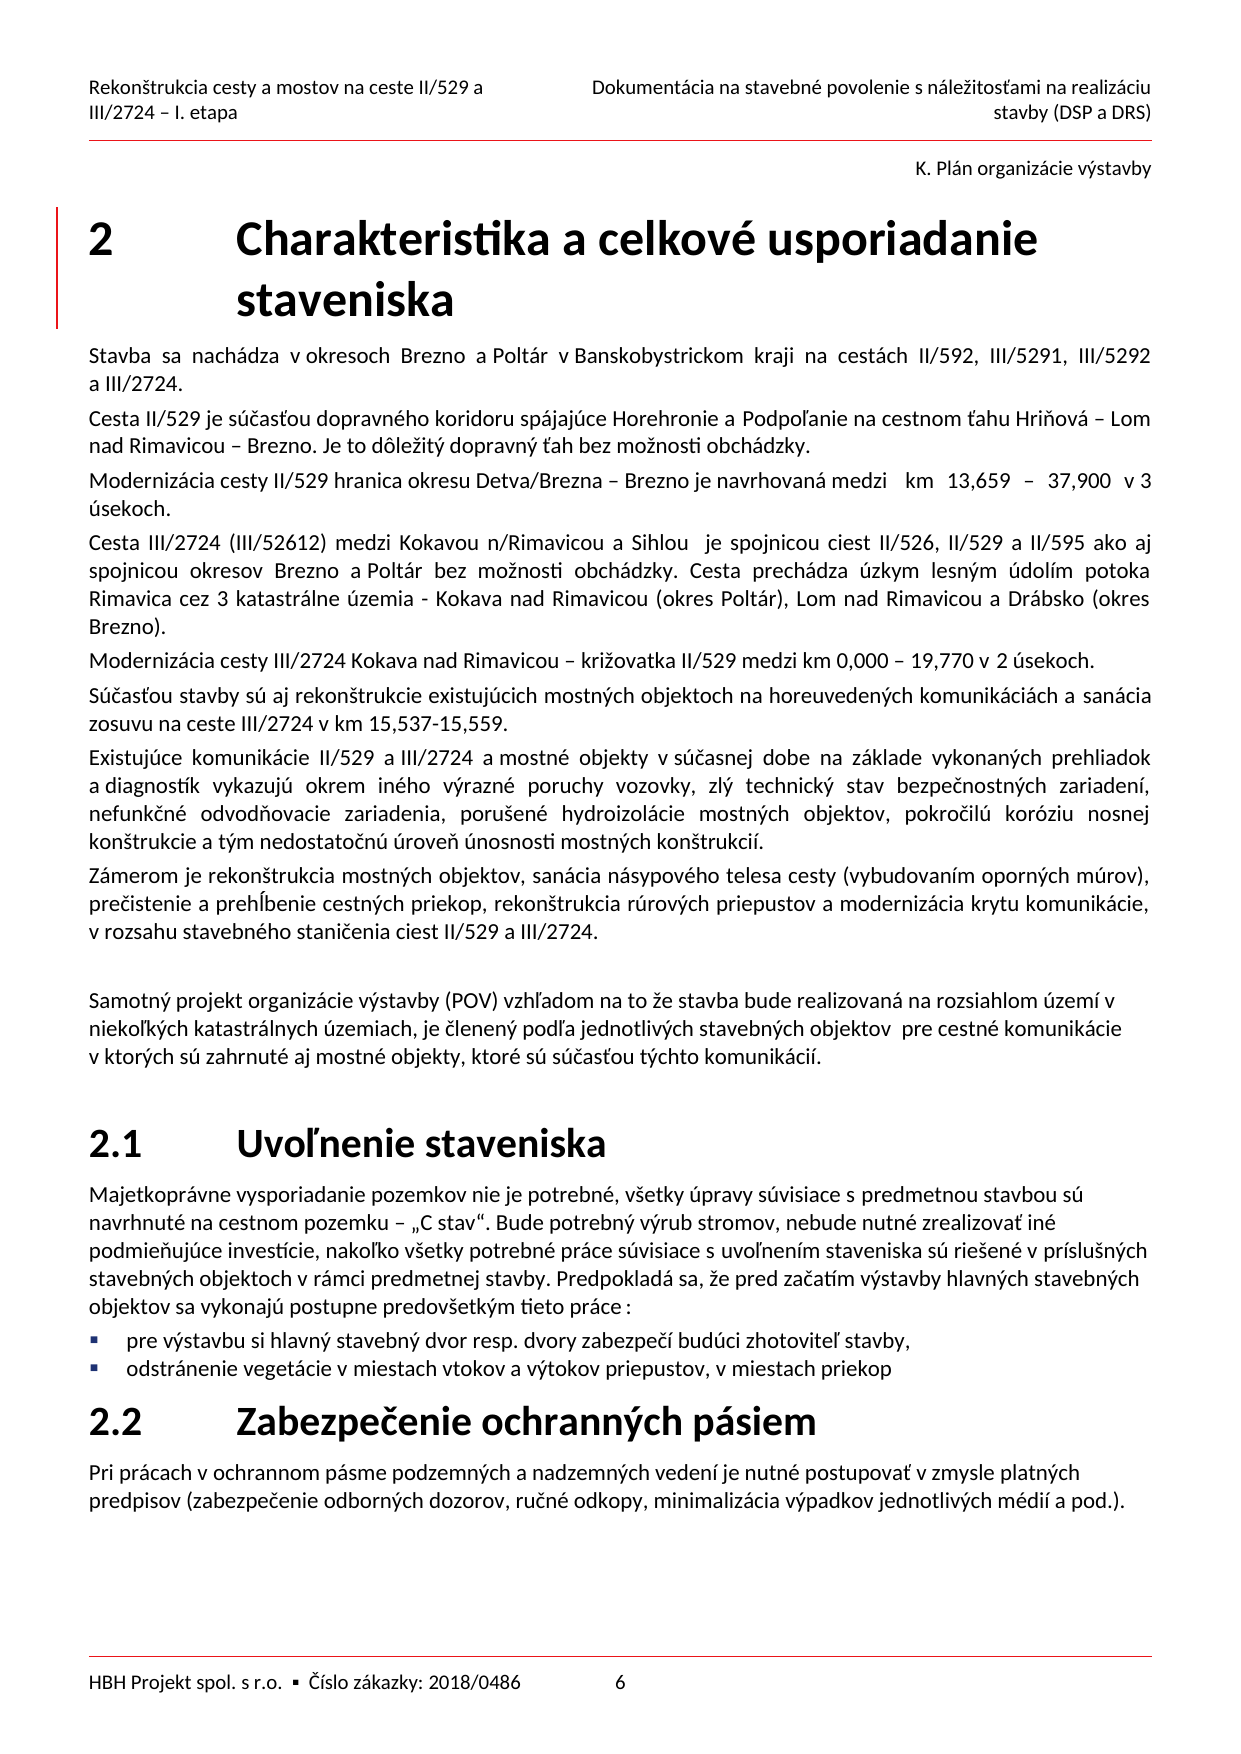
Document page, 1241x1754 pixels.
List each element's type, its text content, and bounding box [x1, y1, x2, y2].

text Existujúce komunikácie II/529 a III/2724 a mostné objekty v súčasnej dobe na základe vykonaných prehliadok a diagnostík vykazujú okrem iného výrazné poruchy vozovky, zlý technický stav bezpečnostných zariadení, nefunkčné odvodňovacie zariadenia, porušené hydroizolácie mostných objektov, pokročilú koróziu nosnej konštrukcie a tým nedostatočnú úroveň únosnosti mostných konštrukcií. [89, 743, 1152, 855]
text Pri prácach v ochrannom pásme podzemných a nadzemných vedení je nutné postupovať v zmysle platných predpisov (zabezpečenie odborných dozorov, ručné odkopy, minimalizácia výpadkov jednotlivých médií a pod.). [89, 1458, 1152, 1514]
list pre výstavbu si hlavný stavebný dvor resp. dvory zabezpečí budúci zhotoviteľ stavby, [89, 1327, 1152, 1354]
text Modernizácia cesty II/529 hranica okresu Detva/Brezna – Brezno je navrhovaná medzi km 13,659 – 37,900 v 3 úsekoch. [89, 466, 1152, 522]
text Cesta III/2724 (III/52612) medzi Kokavou n/Rimavicou a Sihlou je spojnicou ciest II/526, II/529 a II/595 ako aj spojnicou okresov Brezno a Poltár bez možnosti obchádzky. Cesta prechádza úzkym lesným údolím potoka Rimavica cez 3 katastrálne územia - Kokava nad Rimavicou (okres Poltár), Lom nad Rimavicou a Drábsko (okres Brezno). [89, 528, 1152, 640]
text Zámerom je rekonštrukcia mostných objektov, sanácia násypového telesa cesty (vybudovaním oporných múrov), prečistenie a prehĺbenie cestných priekop, rekonštrukcia rúrových priepustov a modernizácia krytu komunikácie, v rozsahu stavebného staničenia ciest II/529 a III/2724. [89, 861, 1152, 946]
text Samotný projekt organizácie výstavby (POV) vzhľadom na to že stavba bude realizovaná na rozsiahlom území v niekoľkých katastrálnych územiach, je členený podľa jednotlivých stavebných objektov pre cestné komunikácie v ktorých sú zahrnuté aj mostné objekty, ktoré sú súčasťou týchto komunikácií. [89, 986, 1152, 1070]
text Stavba sa nachádza v okresoch Brezno a Poltár v Banskobystrickom kraji na cestách II/592, III/5291, III/5292 a III/2724. [89, 341, 1152, 397]
list odstránenie vegetácie v miestach vtokov a výtokov priepustov, v miestach priekop [89, 1354, 1152, 1383]
text Modernizácia cesty III/2724 Kokava nad Rimavicou – križovatka II/529 medzi km 0,000 – 19,770 v 2 úsekoch. [89, 647, 1152, 674]
subtitle Uvoľnenie staveniska [89, 1117, 1152, 1168]
subtitle Zabezpečenie ochranných pásiem [89, 1395, 1152, 1446]
text Cesta II/529 je súčasťou dopravného koridoru spájajúce Horehronie a Podpoľanie na cestnom ťahu Hriňová – Lom nad Rimavicou – Brezno. Je to dôležitý dopravný ťah bez možnosti obchádzky. [89, 404, 1152, 460]
text Súčasťou stavby sú aj rekonštrukcie existujúcich mostných objektoch na horeuvedených komunikáciách a sanácia zosuvu na ceste III/2724 v km 15,537-15,559. [89, 681, 1152, 737]
subtitle Charakteristika a celkové usporiadanie staveniska [89, 207, 1152, 329]
text Majetkoprávne vysporiadanie pozemkov nie je potrebné, všetky úpravy súvisiace s predmetnou stavbou sú navrhnuté na cestnom pozemku – „C stav“. Bude potrebný výrub stromov, nebude nutné zrealizovať iné podmieňujúce investície, nakoľko všetky potrebné práce súvisiace s uvoľnením staveniska sú riešené v príslušných stavebných objektoch v rámci predmetnej stavby. Predpokladá sa, že pred začatím výstavby hlavných stavebných objektov sa vykonajú postupne predovšetkým tieto práce : [89, 1180, 1152, 1320]
